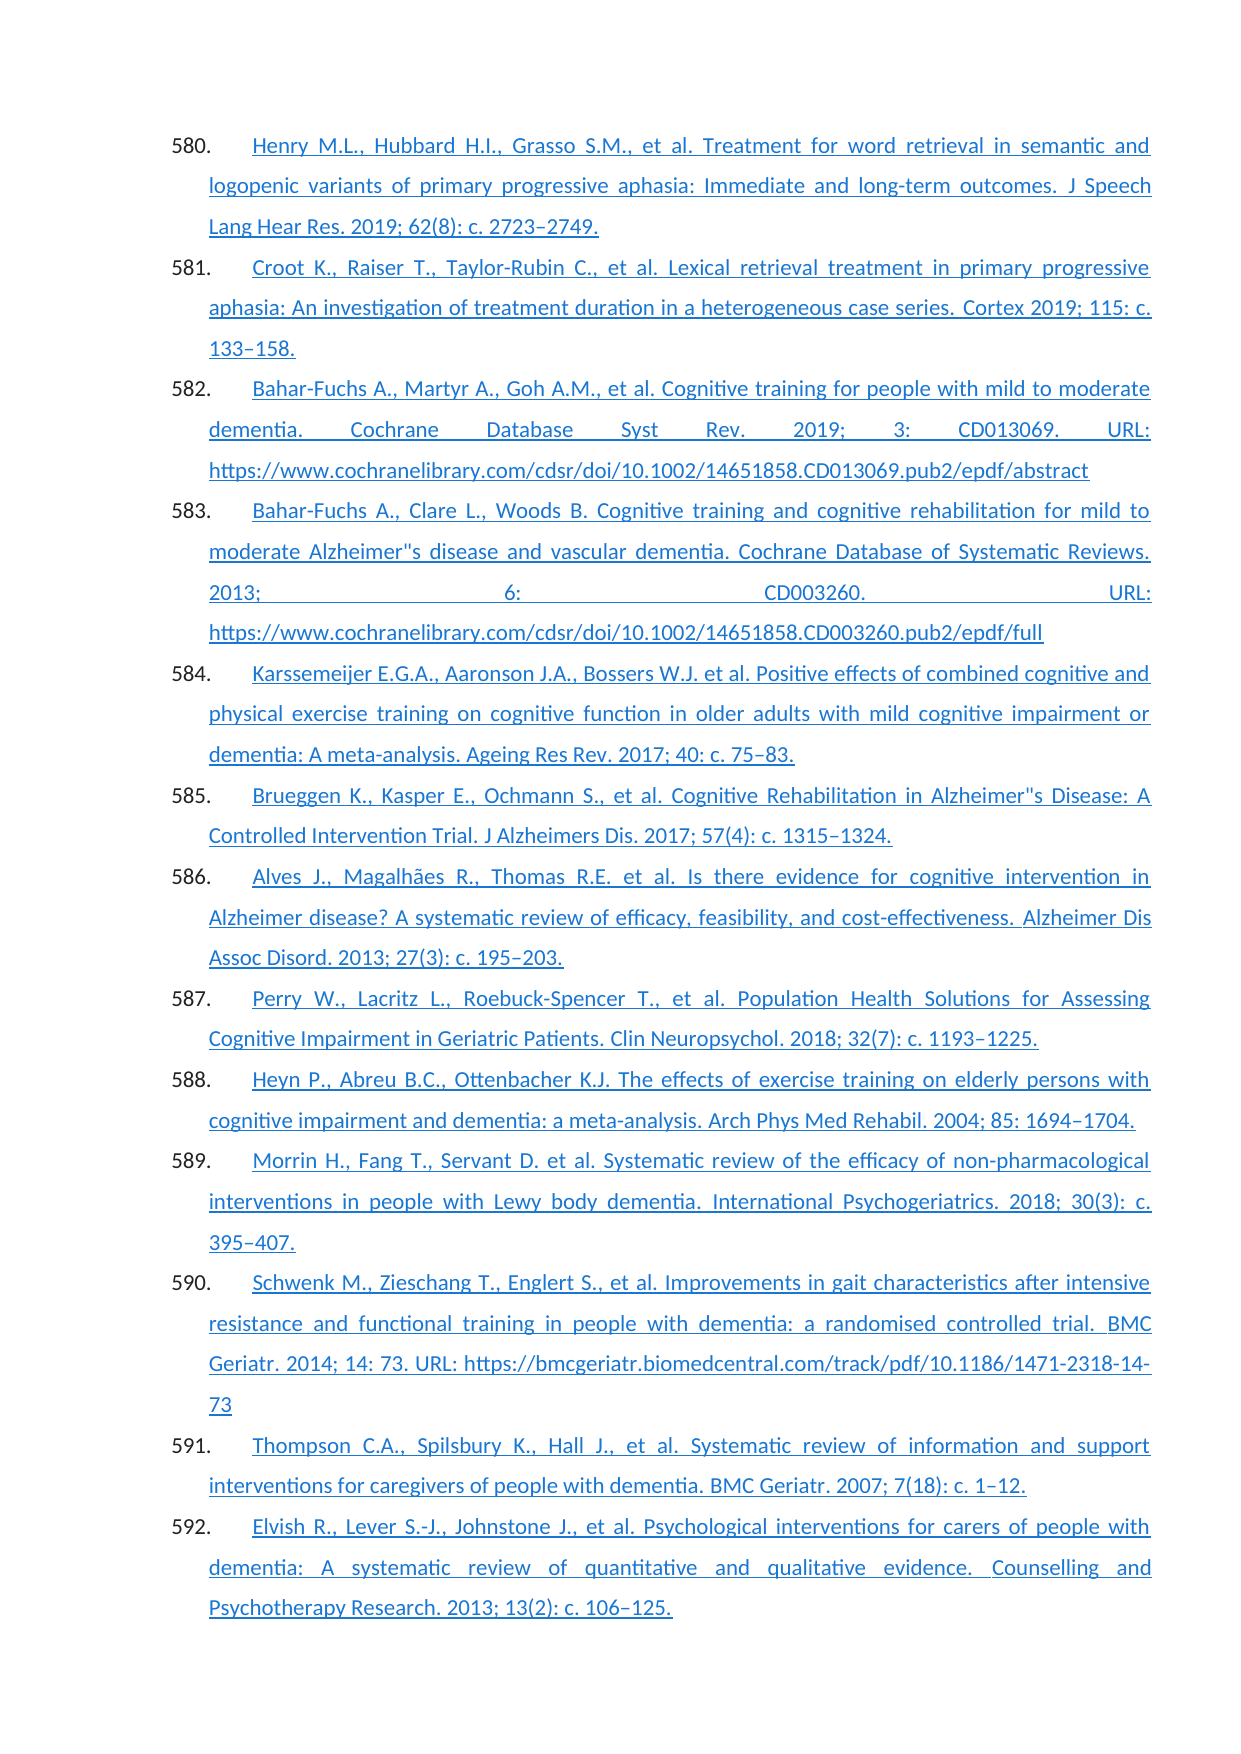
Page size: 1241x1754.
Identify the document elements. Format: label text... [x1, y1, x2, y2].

list Perry W., Lacritz L., Roebuck-Spencer T., et al. Population Health Solutions for Assessing Cognitive Impairment in Geriatric Patients. Clin Neuropsychol. 2018; 32(7): c. 1193–1225. [171, 971, 1152, 1052]
list Croot K., Raiser T., Taylor-Rubin C., et al. Lexical retrieval treatment in primary progressive aphasia: An investigation of treatment duration in a heterogeneous case series. Cortex 2019; 115: c. 133–158. [171, 240, 1152, 362]
list Heyn P., Abreu B.C., Ottenbacher K.J. The effects of exercise training on elderly persons with cognitive impairment and dementia: a meta-analysis. Arch Phys Med Rehabil. 2004; 85: 1694–1704. [171, 1052, 1152, 1134]
list Morrin H., Fang T., Servant D. et al. Systematic review of the efficacy of non-pharmacological interventions in people with Lewy body dementia. International Psychogeriatrics. 2018; 30(3): c. 395–407. [171, 1134, 1152, 1256]
list Bahar-Fuchs A., Martyr A., Goh A.M., et al. Cognitive training for people with mild to moderate dementia. Cochrane Database Syst Rev. 2019; 3: CD013069. URL: https://www.cochranelibrary.com/cdsr/doi/10.1002/14651858.CD013069.pub2/epdf/abstract [171, 362, 1152, 484]
list Karssemeijer E.G.A., Aaronson J.A., Bossers W.J. et al. Positive effects of combined cognitive and physical exercise training on cognitive function in older adults with mild cognitive impairment or dementia: A meta-analysis. Ageing Res Rev. 2017; 40: c. 75–83. [171, 646, 1152, 768]
list Henry M.L., Hubbard H.I., Grasso S.M., et al. Treatment for word retrieval in semantic and logopenic variants of primary progressive aphasia: Immediate and long-term outcomes. J Speech Lang Hear Res. 2019; 62(8): c. 2723–2749. [171, 118, 1152, 240]
list Alves J., Magalhães R., Thomas R.E. et al. Is there evidence for cognitive intervention in Alzheimer disease? A systematic review of efficacy, feasibility, and cost-effectiveness. Alzheimer Dis Assoc Disord. 2013; 27(3): c. 195–203. [171, 849, 1152, 971]
list Schwenk M., Zieschang T., Englert S., et al. Improvements in gait characteristics after intensive resistance and functional training in people with dementia: a randomised controlled trial. BMC Geriatr. 2014; 14: 73. URL: https://bmcgeriatr.biomedcentral.com/track/pdf/10.1186/1471-2318-14-73 [171, 1256, 1152, 1418]
list Brueggen K., Kasper E., Ochmann S., et al. Cognitive Rehabilitation in Alzheimer"s Disease: A Controlled Intervention Trial. J Alzheimers Dis. 2017; 57(4): c. 1315–1324. [171, 768, 1152, 849]
list Elvish R., Lever S.-J., Johnstone J., et al. Psychological interventions for carers of people with dementia: A systematic review of quantitative and qualitative evidence. Counselling and Psychotherapy Research. 2013; 13(2): c. 106–125. [171, 1499, 1152, 1621]
list Bahar-Fuchs A., Clare L., Woods B. Cognitive training and cognitive rehabilitation for mild to moderate Alzheimer"s disease and vascular dementia. Cochrane Database of Systematic Reviews. 2013; 6: CD003260. URL: https://www.cochranelibrary.com/cdsr/doi/10.1002/14651858.CD003260.pub2/epdf/full [171, 484, 1152, 646]
list Thompson C.A., Spilsbury K., Hall J., et al. Systematic review of information and support interventions for caregivers of people with dementia. BMC Geriatr. 2007; 7(18): c. 1–12. [171, 1418, 1152, 1499]
